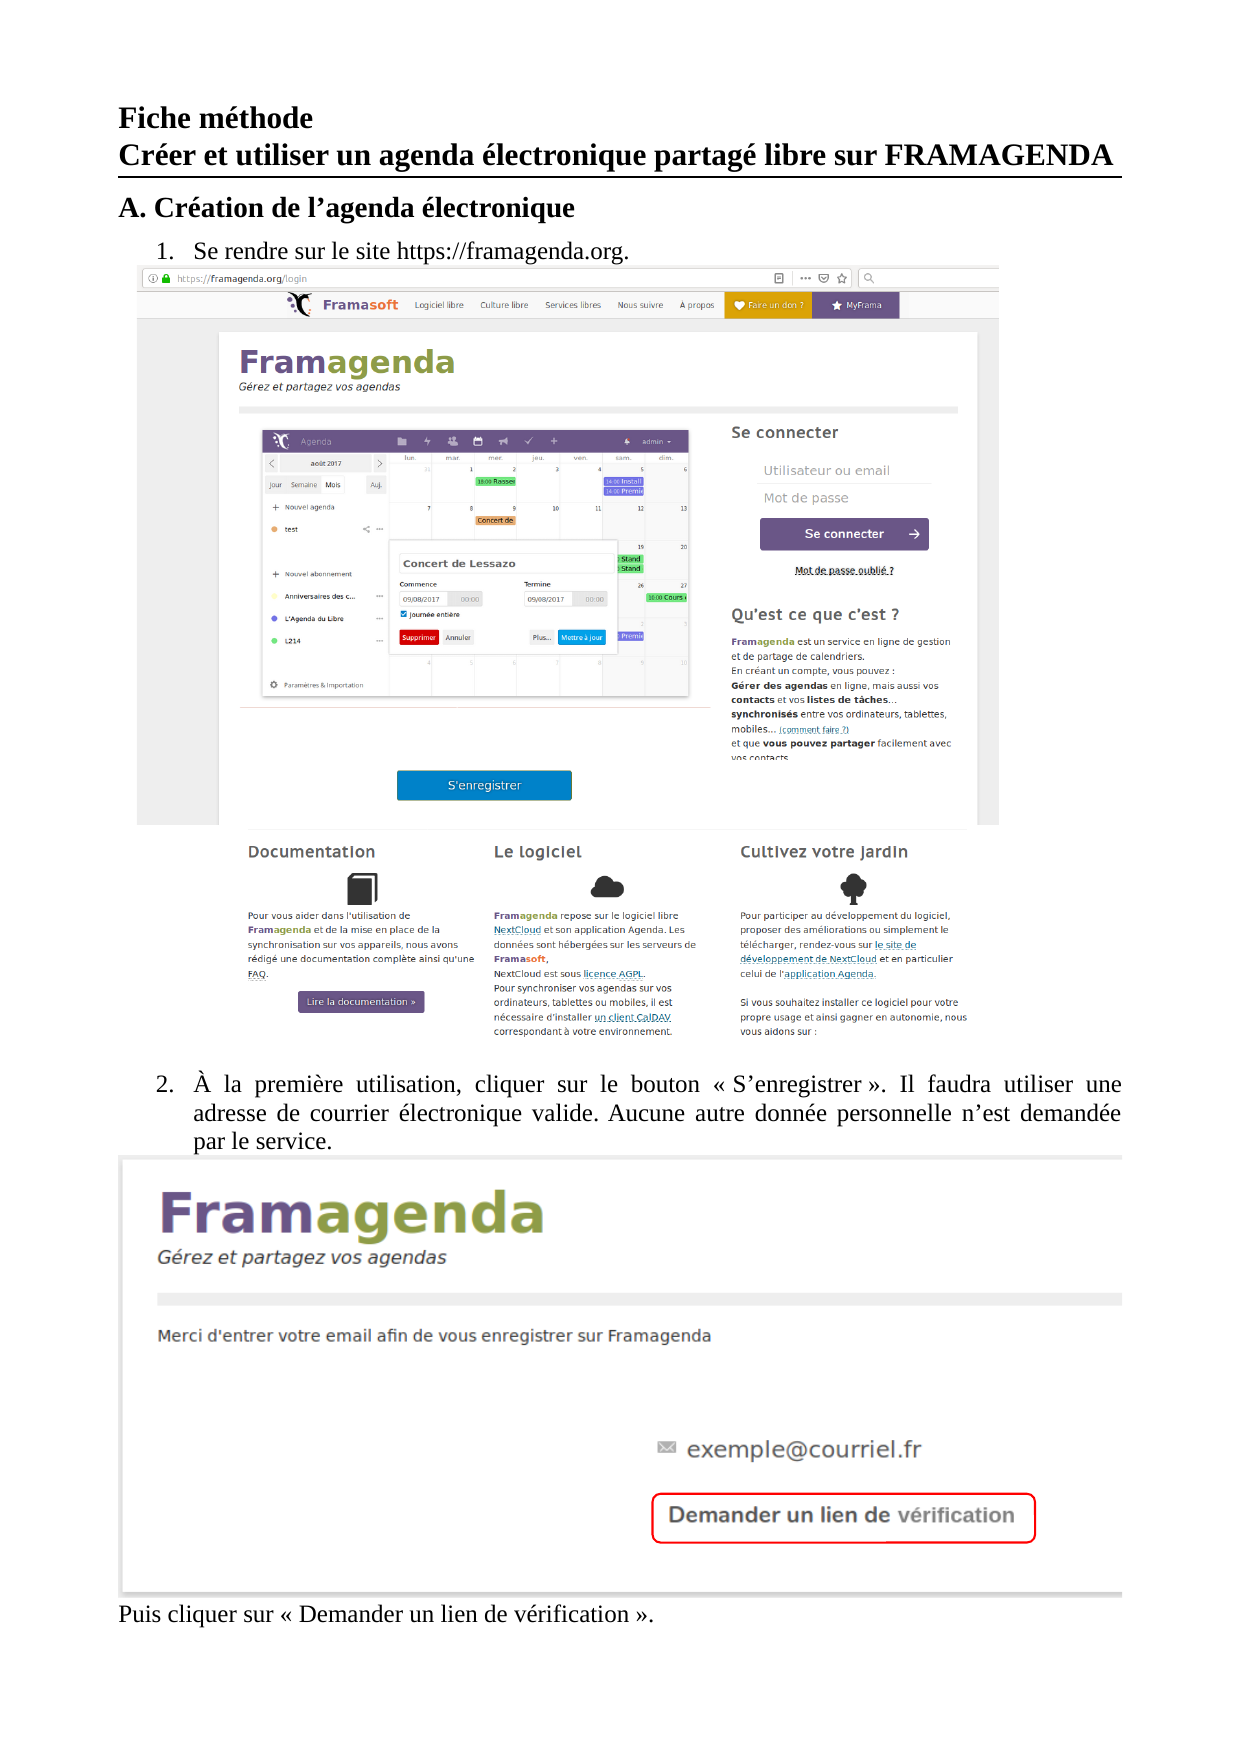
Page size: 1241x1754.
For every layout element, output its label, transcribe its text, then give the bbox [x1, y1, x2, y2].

list À la première utilisation, cliquer sur le bouton « S’enregistrer ». Il faudra utiliser une adresse de courrier électronique valide. Aucune autre donnée personnelle n’est demandée par le service. [156, 1069, 1122, 1155]
text A. Création de l’agenda électronique [118, 190, 1122, 224]
text Fiche méthode [118, 100, 1122, 136]
list Se rendre sur le site https://framagenda.org. [156, 236, 1122, 265]
text Créer et utiliser un agenda électronique partagé libre sur FRAMAGENDA [118, 136, 1122, 176]
picture [136, 265, 1104, 1041]
text Puis cliquer sur « Demander un lien de vérification ». [118, 1599, 1122, 1628]
picture [118, 1155, 1123, 1599]
